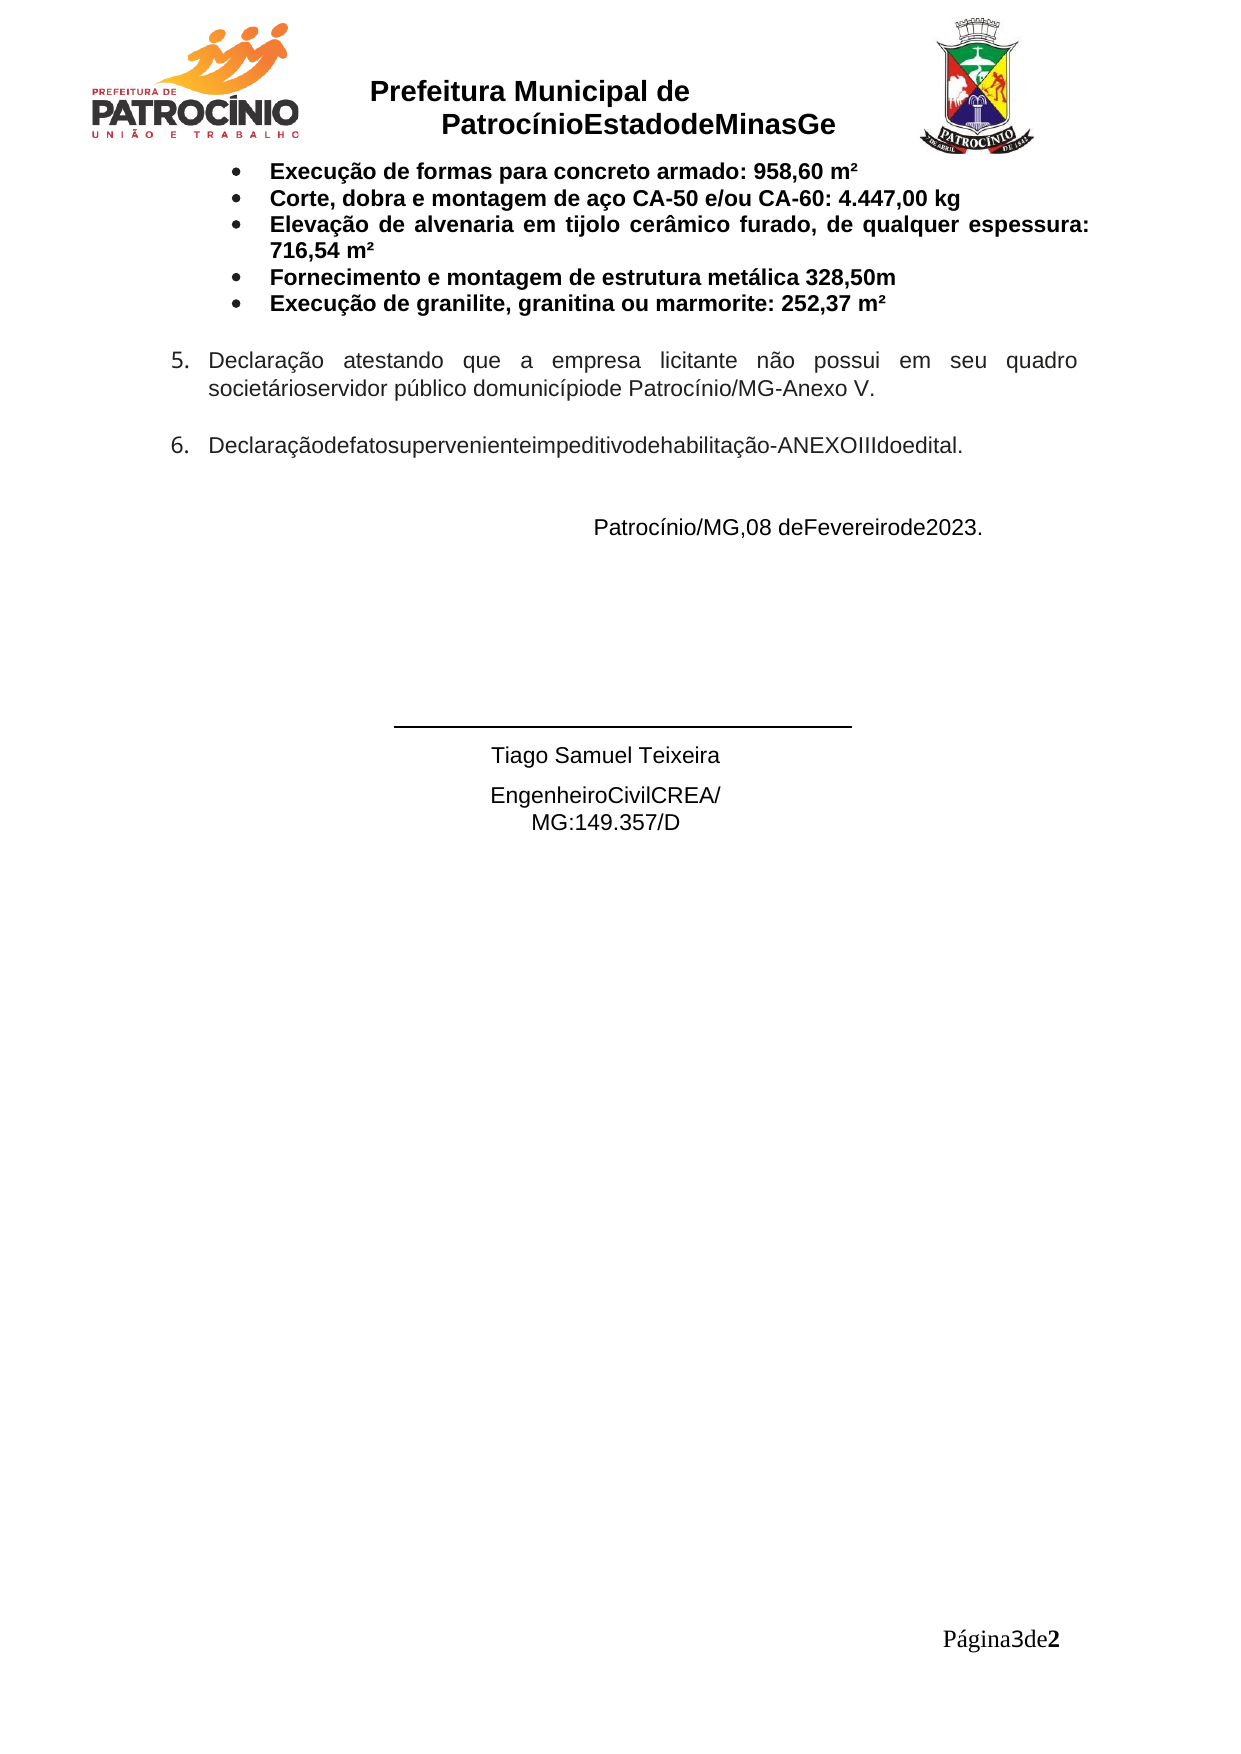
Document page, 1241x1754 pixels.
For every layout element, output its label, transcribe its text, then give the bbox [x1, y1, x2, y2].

list Execução de formas para concreto armado: 958,60 m² [232, 158, 1090, 185]
list Corte, dobra e montagem de aço CA-50 e/ou CA-60: 4.447,00 kg [232, 185, 1090, 211]
picture [919, 18, 1034, 154]
subtitle EngenheiroCivilCREA/MG:149.357/D [478, 782, 732, 835]
text Patrocínio/MG,08 deFevereirode2023. [593, 514, 1090, 541]
list Execução de granilite, granitina ou marmorite: 252,37 m² [232, 290, 1090, 316]
list Fornecimento e montagem de estrutura metálica 328,50m [232, 264, 1090, 290]
list Declaraçãodefatosupervenienteimpeditivodehabilitação-ANEXOIIIdoedital. [170, 429, 1090, 460]
subtitle Tiago Samuel Teixeira [478, 742, 732, 768]
picture [92, 23, 299, 138]
list Declaração atestando que a empresa licitante não possui em seu quadro societárioservidor público domunicípiode Patrocínio/MG-Anexo V. [171, 344, 1078, 402]
list Elevação de alvenaria em tijolo cerâmico furado, de qualquer espessura: 716,54 m² [232, 211, 1090, 264]
